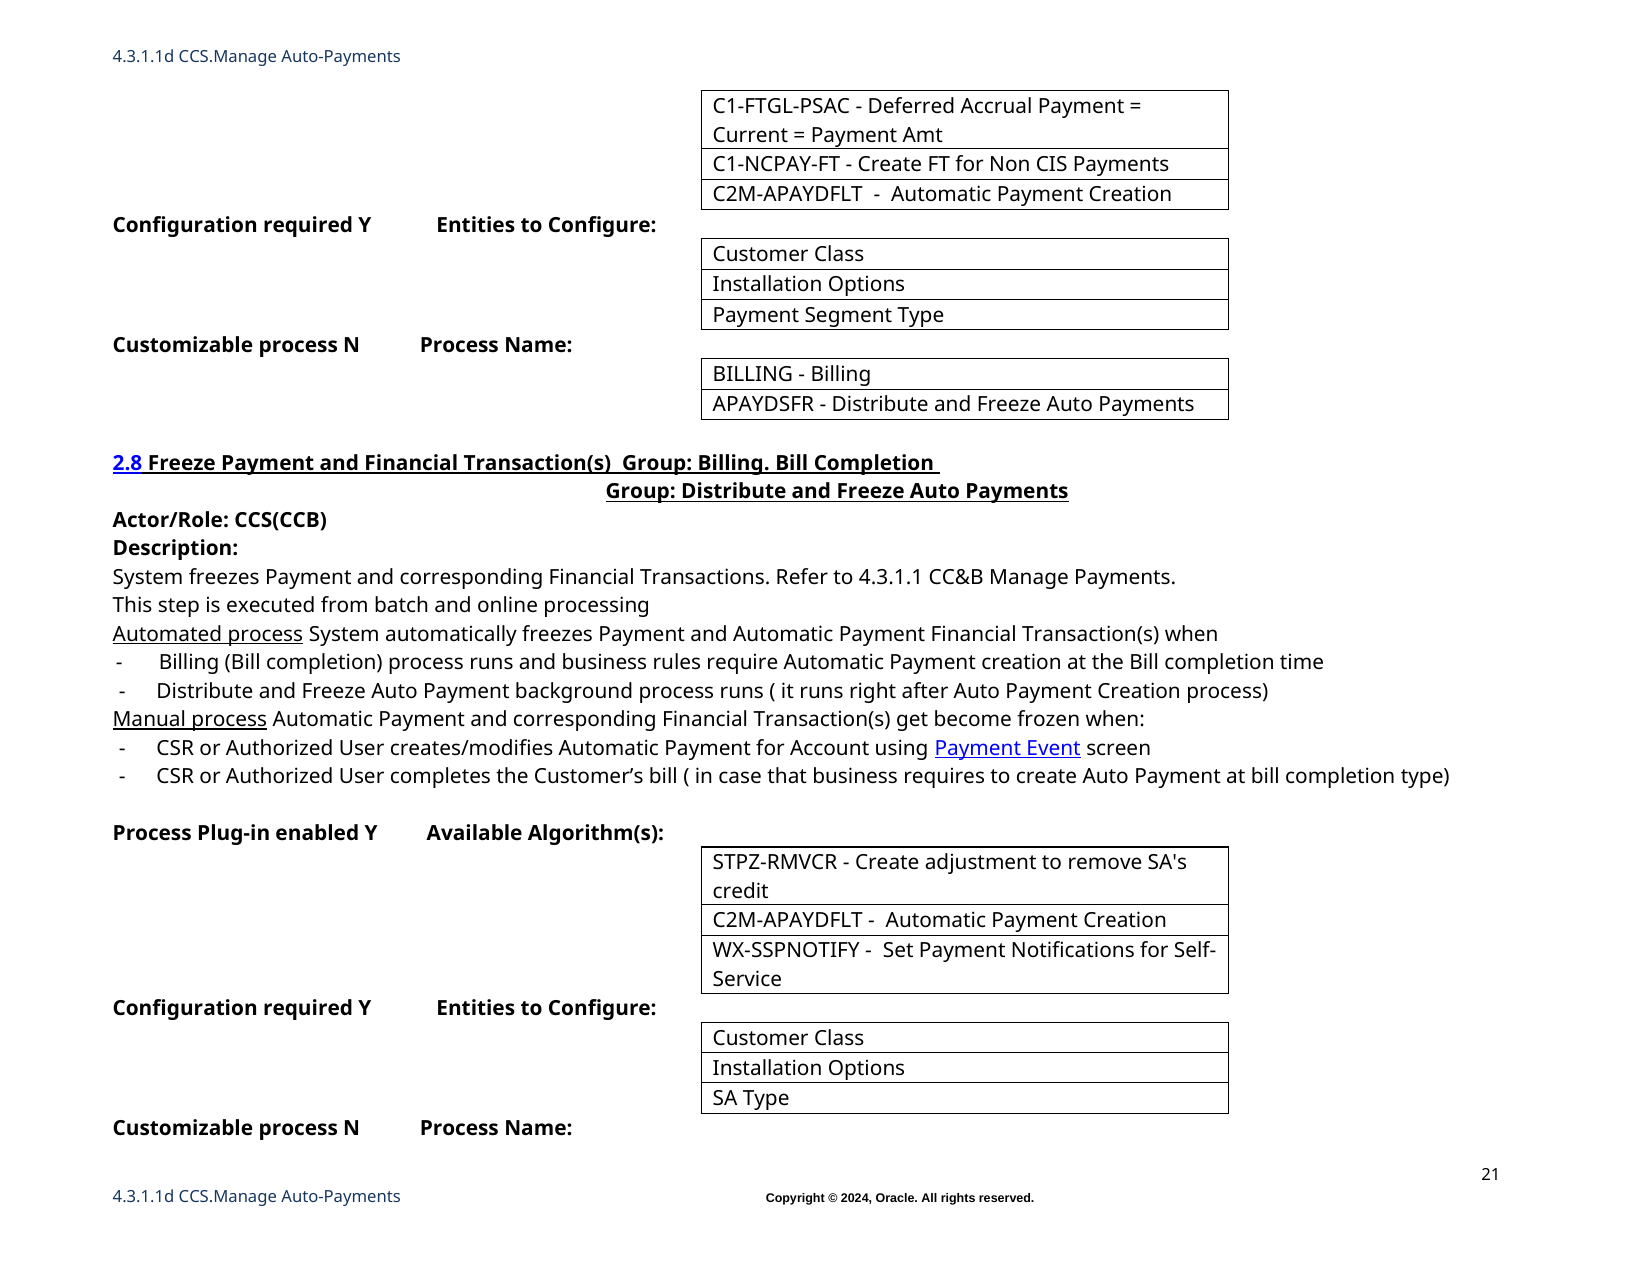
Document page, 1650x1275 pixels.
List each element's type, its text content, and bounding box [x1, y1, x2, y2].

text Configuration required Y Entities to Configure: [112, 993, 1500, 1022]
text This step is executed from batch and online processing [112, 590, 1500, 619]
text Manual process Automatic Payment and corresponding Financial Transaction(s) get become frozen when: [112, 704, 1500, 733]
text 2.8 Freeze Payment and Financial Transaction(s) Group: Billing. Bill Completion [112, 448, 1500, 477]
table_cell WX-SSPNOTIFY - Set Payment Notifications for Self-Service [702, 936, 1228, 992]
table_cell SA Type [702, 1083, 1228, 1112]
list CSR or Authorized User creates/modifies Automatic Payment for Account using Payment Event screen [119, 733, 1500, 761]
table_header Customer Class [702, 239, 1228, 268]
table_cell Installation Options [702, 270, 1228, 299]
text Actor/Role: CCS(CCB) [112, 505, 1500, 533]
table_cell APAYDSFR - Distribute and Freeze Auto Payments [702, 390, 1228, 419]
text Process Plug-in enabled Y Available Algorithm(s): [112, 818, 1500, 846]
text Customizable process N Process Name: [112, 330, 1500, 358]
text System freezes Payment and corresponding Financial Transactions. Refer to 4.3.1.1 CC&B Manage Payments. [112, 562, 1500, 590]
table_cell C1-NCPAY-FT - Create FT for Non CIS Payments [702, 149, 1228, 178]
list CSR or Authorized User completes the Customer’s bill ( in case that business requires to create Auto Payment at bill completion type) [119, 761, 1500, 789]
table_cell C2M-APAYDFLT - Automatic Payment Creation [702, 905, 1228, 934]
list Distribute and Freeze Auto Payment background process runs ( it runs right after Auto Payment Creation process) [119, 676, 1500, 704]
table_cell Payment Segment Type [702, 300, 1228, 329]
table_cell C1-FTGL-PSAC - Deferred Accrual Payment = Current = Payment Amt [702, 91, 1228, 148]
table_header BILLING - Billing [702, 359, 1228, 388]
list Billing (Bill completion) process runs and business rules require Automatic Payment creation at the Bill completion time [116, 647, 1500, 676]
table_cell Installation Options [702, 1053, 1228, 1082]
text Configuration required Y Entities to Configure: [112, 210, 1500, 238]
table_cell C2M-APAYDFLT - Automatic Payment Creation [702, 180, 1228, 209]
text Description: [112, 533, 1500, 562]
table_header Customer Class [702, 1023, 1228, 1052]
table_header STPZ-RMVCR - Create adjustment to remove SA's credit [702, 848, 1228, 904]
text Automated process System automatically freezes Payment and Automatic Payment Financial Transaction(s) when [112, 619, 1500, 647]
text Customizable process N Process Name: [112, 1113, 1500, 1142]
text Group: Distribute and Freeze Auto Payments [112, 477, 1500, 505]
